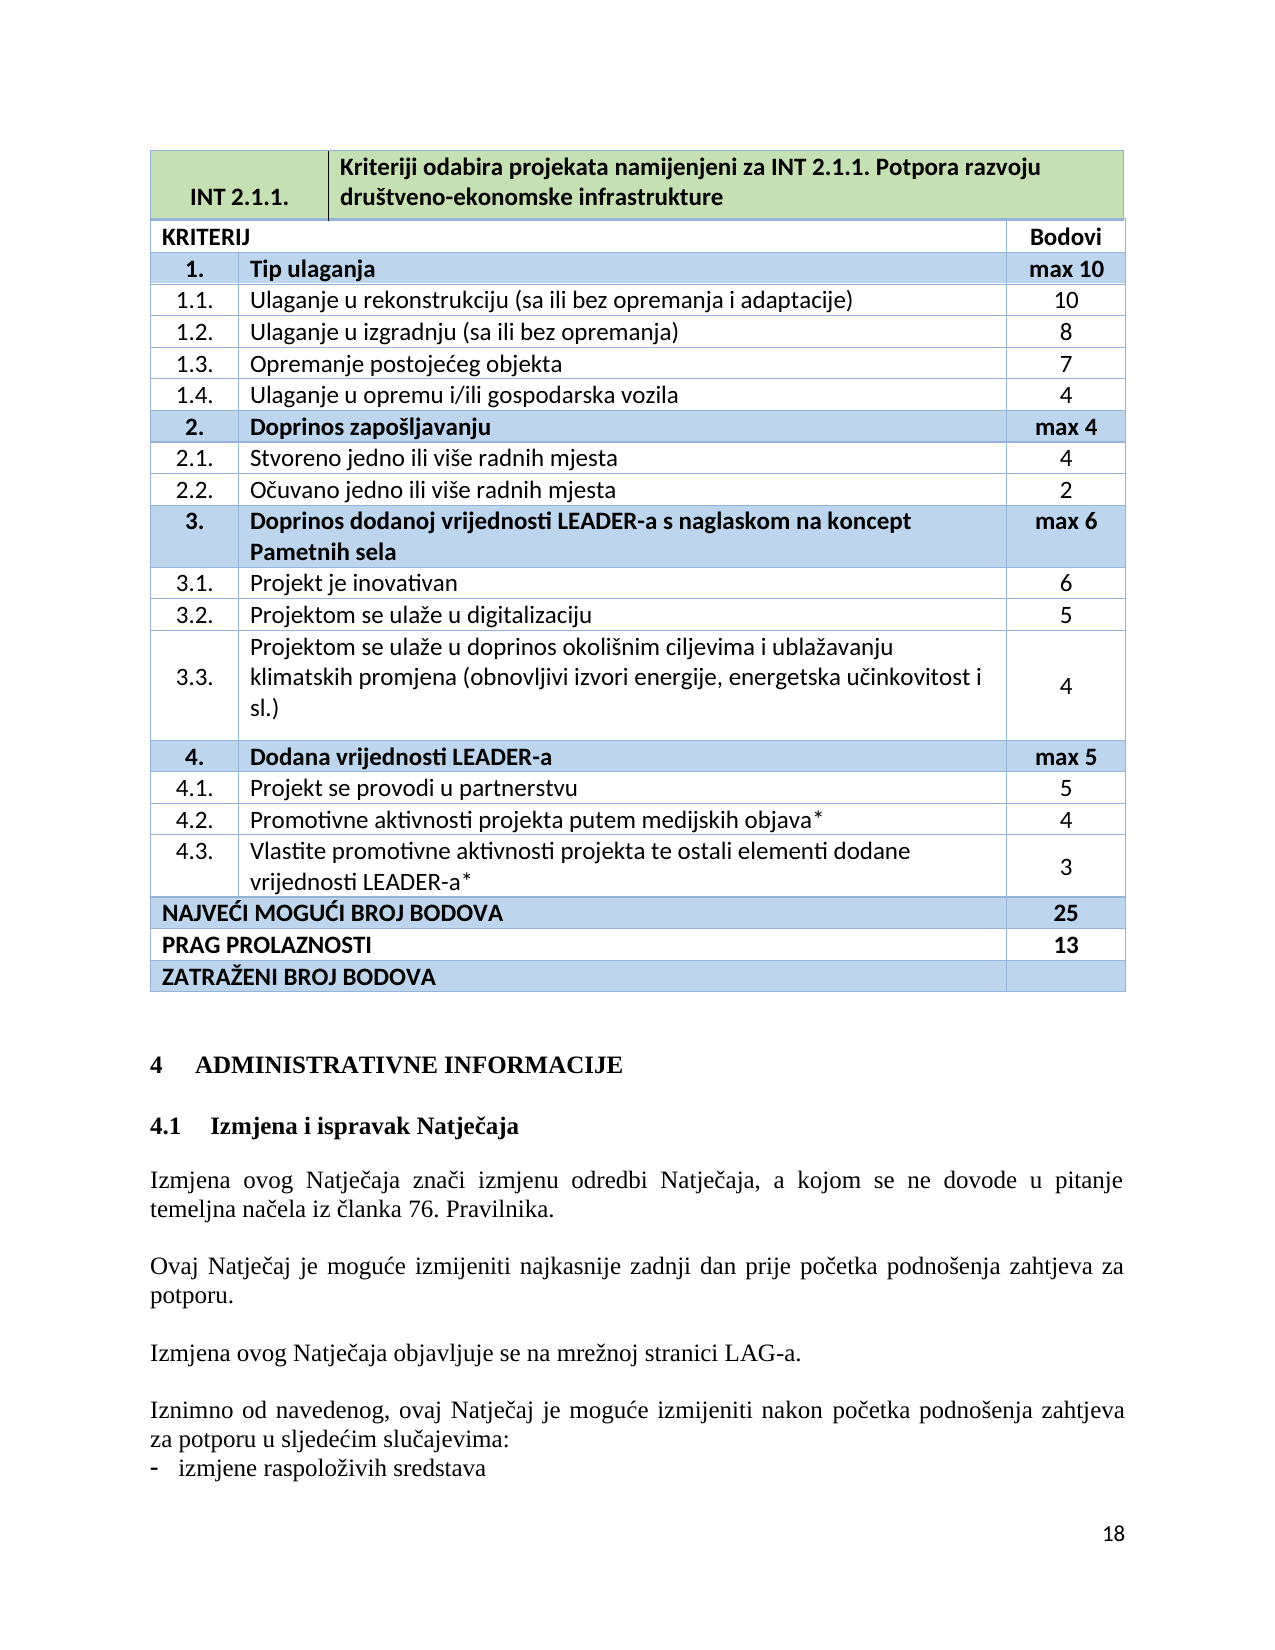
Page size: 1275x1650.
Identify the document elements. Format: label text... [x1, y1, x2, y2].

table_cell max 5 [1007, 741, 1125, 771]
table_cell 13 [1007, 929, 1125, 959]
list izmjene raspoloživih sredstava [150, 1453, 1125, 1481]
table_cell Dodana vrijednosti LEADER-a [239, 741, 1006, 771]
table_cell 4.1. [151, 772, 238, 803]
table_cell Opremanje postojećeg objekta [239, 348, 1006, 378]
table_cell 2. [151, 411, 238, 441]
table_cell 2.1. [151, 443, 238, 473]
table_cell Vlastite promotivne aktivnosti projekta te ostali elementi dodane vrijednosti LEADER-a* [239, 835, 1006, 896]
table_header INT 2.1.1. [151, 151, 328, 218]
subtitle Izmjena i ispravak Natječaja [150, 1111, 1125, 1140]
text Ovaj Natječaj je moguće izmijeniti najkasnije zadnji dan prije početka podnošenja zahtjeva za potporu. [150, 1251, 1125, 1309]
table_cell 4 [1007, 631, 1125, 740]
table_cell Ulaganje u rekonstrukciju (sa ili bez opremanja i adaptacije) [239, 285, 1006, 315]
table_cell 25 [1007, 898, 1125, 928]
table_cell 5 [1007, 772, 1125, 803]
table_cell 6 [1007, 568, 1125, 598]
table_cell 8 [1007, 316, 1125, 347]
table_cell [1007, 961, 1125, 991]
table_header Kriteriji odabira projekata namijenjeni za INT 2.1.1. Potpora razvoju društveno-ekonomske infrastrukture [329, 151, 1123, 218]
table_cell 3 [1007, 835, 1125, 896]
table_cell 4 [1007, 443, 1125, 473]
table_cell Projektom se ulaže u doprinos okolišnim ciljevima i ublažavanju klimatskih promjena (obnovljivi izvori energije, energetska učinkovitost i sl.) [239, 631, 1006, 740]
table_cell 1.2. [151, 316, 238, 347]
subtitle ADMINISTRATIVNE INFORMACIJE [150, 1050, 1125, 1078]
table_cell 7 [1007, 348, 1125, 378]
table_cell 1. [151, 253, 238, 283]
table_cell 2 [1007, 474, 1125, 504]
table_cell 4.2. [151, 804, 238, 834]
table_cell 3.2. [151, 599, 238, 630]
table_cell Projekt je inovativan [239, 568, 1006, 598]
table_cell max 10 [1007, 253, 1125, 283]
table_cell 3. [151, 506, 238, 567]
table_cell KRITERIJ [151, 221, 1006, 252]
table_cell ZATRAŽENI BROJ BODOVA [151, 961, 1006, 991]
text Izmjena ovog Natječaja objavljuje se na mrežnoj stranici LAG-a. [150, 1338, 1125, 1366]
table_cell Bodovi [1007, 219, 1125, 252]
table_cell max 4 [1007, 411, 1125, 441]
table_cell Projekt se provodi u partnerstvu [239, 772, 1006, 803]
table_cell 1.1. [151, 285, 238, 315]
table_cell 3.3. [151, 631, 238, 740]
table_cell Tip ulaganja [239, 253, 1006, 283]
table_cell Očuvano jedno ili više radnih mjesta [239, 474, 1006, 504]
table_cell 4.3. [151, 835, 238, 896]
table_cell 2.2. [151, 474, 238, 504]
table_cell 4. [151, 741, 238, 771]
table_cell Ulaganje u izgradnju (sa ili bez opremanja) [239, 316, 1006, 347]
table_cell 3.1. [151, 568, 238, 598]
table_cell NAJVEĆI MOGUĆI BROJ BODOVA [151, 898, 1006, 928]
table_cell Promotivne aktivnosti projekta putem medijskih objava* [239, 804, 1006, 834]
table_cell Doprinos zapošljavanju [239, 411, 1006, 441]
text Iznimno od navedenog, ovaj Natječaj je moguće izmijeniti nakon početka podnošenja zahtjeva za potporu u sljedećim slučajevima: [150, 1395, 1125, 1453]
table_cell 1.3. [151, 348, 238, 378]
table_cell 4 [1007, 379, 1125, 410]
text Izmjena ovog Natječaja znači izmjenu odredbi Natječaja, a kojom se ne dovode u pitanje temeljna načela iz članka 76. Pravilnika. [150, 1165, 1125, 1223]
table_cell max 6 [1007, 506, 1125, 567]
table_cell Projektom se ulaže u digitalizaciju [239, 599, 1006, 630]
table_cell Ulaganje u opremu i/ili gospodarska vozila [239, 379, 1006, 410]
table_cell 4 [1007, 804, 1125, 834]
table_cell 5 [1007, 599, 1125, 630]
table_cell 1.4. [151, 379, 238, 410]
table_cell 10 [1007, 285, 1125, 315]
table_cell Doprinos dodanoj vrijednosti LEADER-a s naglaskom na koncept Pametnih sela [239, 506, 1006, 567]
table_cell PRAG PROLAZNOSTI [151, 929, 1006, 959]
table_cell Stvoreno jedno ili više radnih mjesta [239, 443, 1006, 473]
